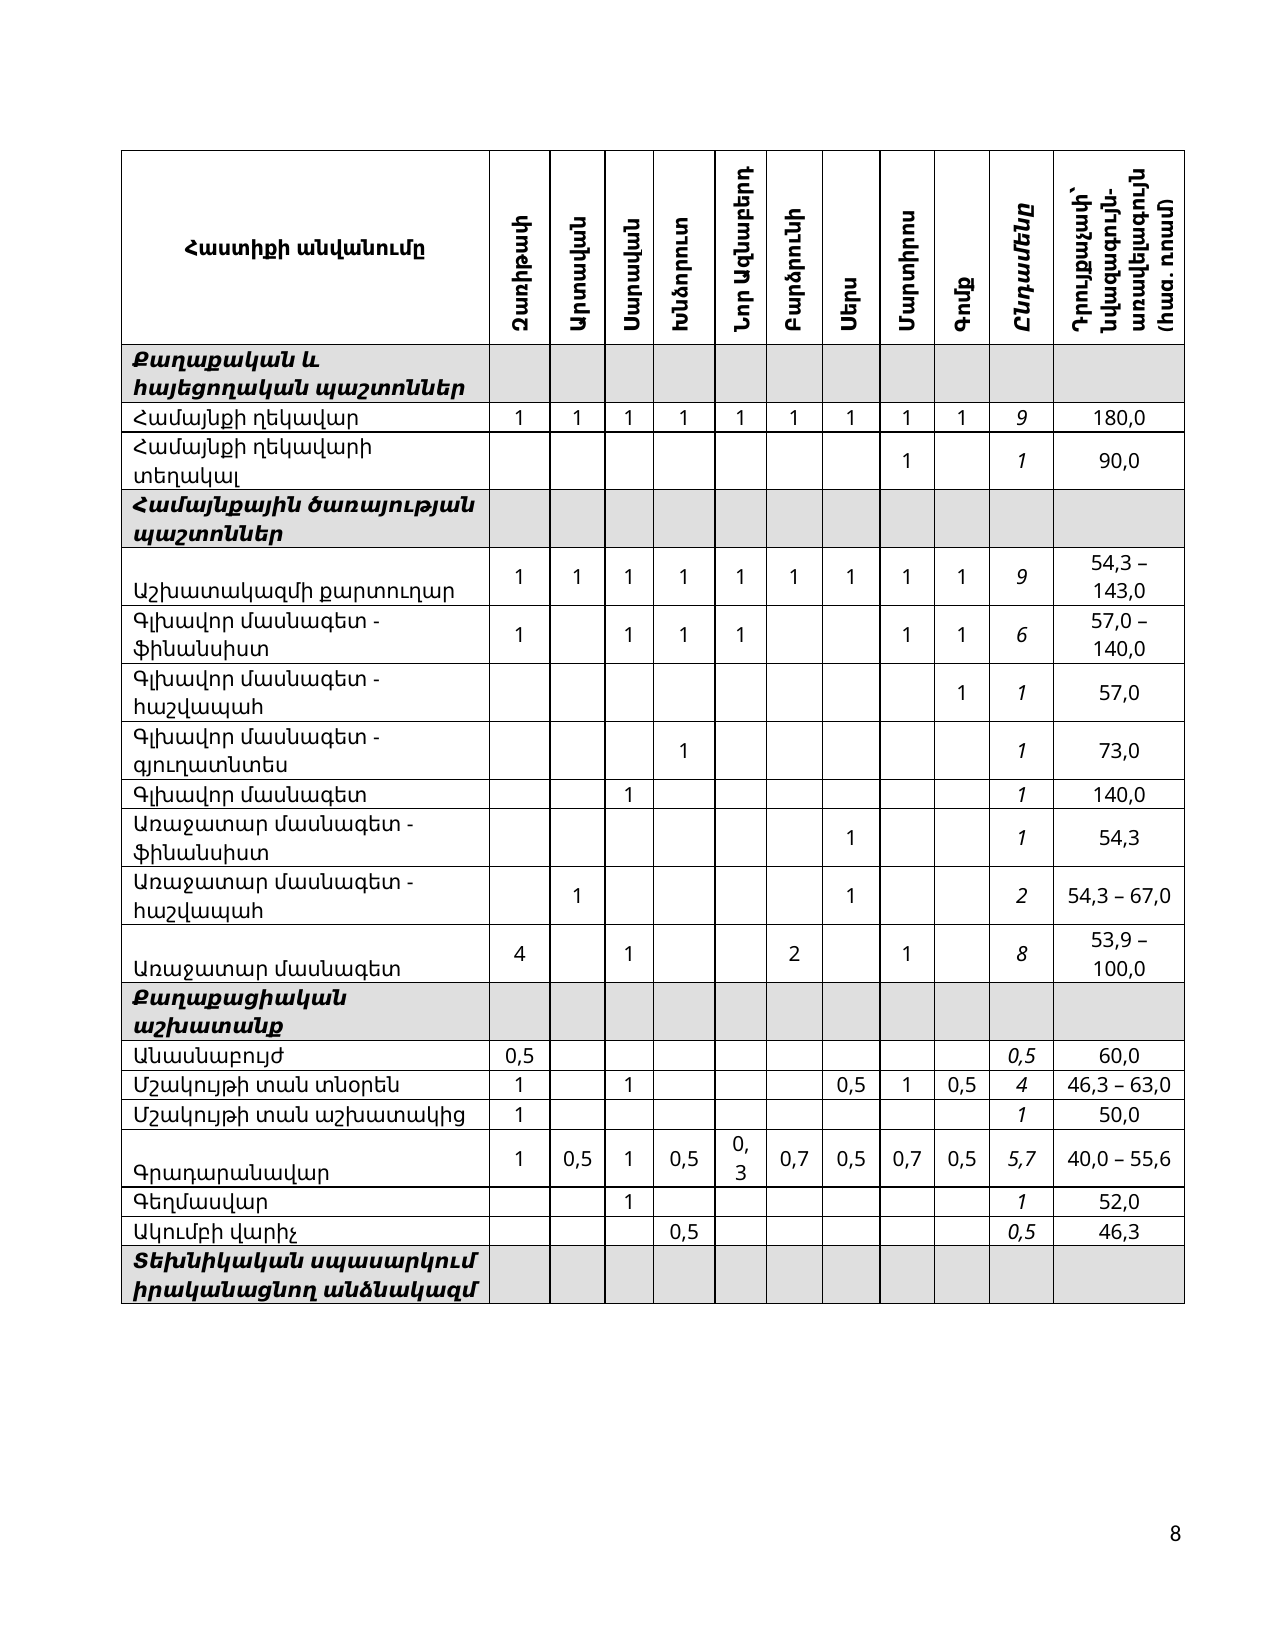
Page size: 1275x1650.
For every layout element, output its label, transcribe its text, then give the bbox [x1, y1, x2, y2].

table_cell 1 [490, 1071, 549, 1099]
table_cell [823, 606, 879, 663]
table_cell [935, 345, 989, 402]
table_cell [767, 433, 822, 489]
table_header Գոմք [935, 151, 989, 344]
table_cell [990, 345, 1053, 402]
table_cell [654, 433, 714, 489]
table_cell [551, 433, 604, 489]
table_cell [490, 433, 549, 489]
table_cell 1 [551, 548, 604, 605]
table_cell 4 [990, 1071, 1053, 1099]
table_cell [823, 1188, 879, 1216]
table_cell [654, 490, 714, 547]
table_cell [654, 664, 714, 721]
table_cell 50,0 [1054, 1100, 1184, 1128]
table_cell [654, 1188, 714, 1216]
table_cell [490, 722, 549, 779]
table_cell Աշխատակազմի քարտուղար [122, 548, 489, 605]
table_cell 1 [767, 548, 822, 605]
table_cell [881, 809, 934, 866]
table_cell [490, 780, 549, 808]
table_cell 0,5 [935, 1130, 989, 1186]
table_header Արտավան [551, 151, 604, 344]
table_cell [935, 780, 989, 808]
table_cell [654, 1246, 714, 1303]
table_cell [551, 809, 604, 866]
table_header Դրույքաչափ՝ նվազագույն-առավելագույն (հազ. դրամ) [1054, 151, 1184, 344]
table_cell [767, 1217, 822, 1245]
table_cell [606, 1100, 653, 1128]
table_cell Առաջատար մասնագետ - ֆինանսիստ [122, 809, 489, 866]
table_cell [881, 867, 934, 924]
table_cell 1 [490, 403, 549, 431]
table_cell 1 [990, 1188, 1053, 1216]
table_cell [823, 722, 879, 779]
table_cell [716, 867, 766, 924]
table_cell [767, 490, 822, 547]
table_cell [490, 983, 549, 1040]
table_header Բարձրունի [767, 151, 822, 344]
table_cell [767, 867, 822, 924]
table_cell 1 [990, 433, 1053, 489]
table_cell 57,0 – 140,0 [1054, 606, 1184, 663]
table_cell [823, 664, 879, 721]
table_cell [767, 345, 822, 402]
table_cell [935, 1246, 989, 1303]
table_cell [716, 1246, 766, 1303]
table_cell Մշակույթի տան տնօրեն [122, 1071, 489, 1099]
table_cell [716, 1100, 766, 1128]
table_cell [990, 983, 1053, 1040]
table_cell 1 [606, 1188, 653, 1216]
table_cell [716, 722, 766, 779]
table_cell 1 [716, 548, 766, 605]
table_cell [606, 1217, 653, 1245]
table_cell [606, 722, 653, 779]
table_cell [881, 722, 934, 779]
table_cell Համայնքի ղեկավար [122, 403, 489, 431]
table_cell [551, 1188, 604, 1216]
table_cell [935, 722, 989, 779]
table_cell 0,3 [716, 1130, 766, 1186]
table_cell 1 [990, 1100, 1053, 1128]
table_cell 90,0 [1054, 433, 1184, 489]
table_cell 1 [606, 548, 653, 605]
table_cell [767, 983, 822, 1040]
table_cell 1 [490, 1100, 549, 1128]
table_cell [551, 1100, 604, 1128]
table_cell [551, 490, 604, 547]
table_cell 2 [767, 925, 822, 982]
table_cell 1 [881, 548, 934, 605]
table_cell 1 [654, 403, 714, 431]
table_cell [654, 1071, 714, 1099]
table_cell [881, 1217, 934, 1245]
table_cell 0,5 [823, 1071, 879, 1099]
table_cell 73,0 [1054, 722, 1184, 779]
table_cell 54,3 [1054, 809, 1184, 866]
table_cell 1 [606, 1071, 653, 1099]
table_cell 0,7 [767, 1130, 822, 1186]
table_cell 1 [767, 403, 822, 431]
table_cell [490, 809, 549, 866]
table_cell [606, 809, 653, 866]
table_cell 9 [990, 548, 1053, 605]
table_cell 52,0 [1054, 1188, 1184, 1216]
table_cell 1 [606, 403, 653, 431]
table_cell Առաջատար մասնագետ - հաշվապահ [122, 867, 489, 924]
table_cell 0,5 [990, 1217, 1053, 1245]
table_cell [606, 1041, 653, 1069]
table_cell 1 [606, 1130, 653, 1186]
table_cell [490, 490, 549, 547]
table_cell [716, 1217, 766, 1245]
table_cell Մշակույթի տան աշխատակից [122, 1100, 489, 1128]
table_cell [654, 983, 714, 1040]
table_cell Գլխավոր մասնագետ - հաշվապահ [122, 664, 489, 721]
table_cell 1 [490, 1130, 549, 1186]
table_cell 1 [990, 780, 1053, 808]
table_cell [551, 1071, 604, 1099]
table_cell 1 [823, 809, 879, 866]
table_cell [823, 1100, 879, 1128]
table_cell [767, 722, 822, 779]
table_cell [654, 780, 714, 808]
table_cell 1 [990, 809, 1053, 866]
table_cell [716, 983, 766, 1040]
table_cell 1 [654, 722, 714, 779]
table_cell [881, 345, 934, 402]
table_header Սերս [823, 151, 879, 344]
table_cell 2 [990, 867, 1053, 924]
table_cell [935, 809, 989, 866]
table_header Նոր Ազնաբերդ [716, 151, 766, 344]
table_cell Գլխավոր մասնագետ [122, 780, 489, 808]
table_cell [490, 867, 549, 924]
table_cell [716, 433, 766, 489]
table_cell [935, 433, 989, 489]
table_cell 53,9 – 100,0 [1054, 925, 1184, 982]
table_cell [823, 345, 879, 402]
table_cell 1 [935, 606, 989, 663]
table_cell [1054, 490, 1184, 547]
table_cell 1 [881, 403, 934, 431]
table_cell [654, 809, 714, 866]
table_cell 1 [654, 606, 714, 663]
table_header Զառիթափ [490, 151, 549, 344]
table_cell 1 [881, 433, 934, 489]
table_cell 1 [935, 664, 989, 721]
table_cell Համայնքի ղեկավարի տեղակալ [122, 433, 489, 489]
table_header Ընդամենը [990, 151, 1053, 344]
table_header Սարավան [606, 151, 653, 344]
table_cell [716, 925, 766, 982]
table_header Հաստիքի անվանումը [122, 151, 489, 344]
table_cell [606, 867, 653, 924]
table_header Խնձորուտ [654, 151, 714, 344]
table_cell [551, 925, 604, 982]
table_cell 4 [490, 925, 549, 982]
table_cell [823, 1041, 879, 1069]
table_cell 180,0 [1054, 403, 1184, 431]
table_cell [654, 1100, 714, 1128]
table_cell 0,7 [881, 1130, 934, 1186]
table_cell [716, 345, 766, 402]
table_cell 140,0 [1054, 780, 1184, 808]
table_cell 1 [823, 403, 879, 431]
table_cell Գլխավոր մասնագետ - ֆինանսիստ [122, 606, 489, 663]
table_cell 0,5 [935, 1071, 989, 1099]
table_cell 57,0 [1054, 664, 1184, 721]
table_cell [767, 664, 822, 721]
table_cell [823, 433, 879, 489]
table_cell Համայնքային ծառայության պաշտոններ [122, 490, 489, 547]
table_cell 8 [990, 925, 1053, 982]
table_cell 1 [935, 403, 989, 431]
table_cell 1 [881, 925, 934, 982]
table_cell [1054, 345, 1184, 402]
table_cell 1 [823, 867, 879, 924]
table_cell 0,5 [990, 1041, 1053, 1069]
table_cell [1054, 1246, 1184, 1303]
table_cell [881, 490, 934, 547]
table_cell Գլխավոր մասնագետ - գյուղատնտես [122, 722, 489, 779]
table_cell 1 [551, 403, 604, 431]
table_cell 0,5 [654, 1217, 714, 1245]
table_cell 9 [990, 403, 1053, 431]
table_cell [881, 664, 934, 721]
table_cell 0,5 [823, 1130, 879, 1186]
table_cell [823, 925, 879, 982]
table_cell [716, 1071, 766, 1099]
table_cell [716, 780, 766, 808]
table_cell [551, 606, 604, 663]
table_cell 60,0 [1054, 1041, 1184, 1069]
table_header Մարտիրոս [881, 151, 934, 344]
table_cell Առաջատար մասնագետ [122, 925, 489, 982]
table_cell [767, 1041, 822, 1069]
table_cell [551, 780, 604, 808]
table_cell [606, 345, 653, 402]
table_cell 1 [716, 606, 766, 663]
table_cell 1 [935, 548, 989, 605]
table_cell 1 [551, 867, 604, 924]
table_cell [935, 490, 989, 547]
table_cell [990, 490, 1053, 547]
table_cell [767, 780, 822, 808]
table_cell [935, 1041, 989, 1069]
table_cell [551, 345, 604, 402]
table_cell [551, 722, 604, 779]
table_cell Քաղաքացիական աշխատանք [122, 983, 489, 1040]
table_cell [606, 664, 653, 721]
table_cell [716, 664, 766, 721]
table_cell 0,5 [490, 1041, 549, 1069]
table_cell [881, 1246, 934, 1303]
table_cell 46,3 – 63,0 [1054, 1071, 1184, 1099]
table_cell [767, 1188, 822, 1216]
table_cell 0,5 [654, 1130, 714, 1186]
table_cell Գեղմասվար [122, 1188, 489, 1216]
table_cell [551, 1041, 604, 1069]
table_cell [881, 983, 934, 1040]
table_cell [823, 490, 879, 547]
table_cell [1054, 983, 1184, 1040]
table_cell [935, 1217, 989, 1245]
table_cell [551, 983, 604, 1040]
table_cell [935, 1188, 989, 1216]
table_cell 1 [606, 606, 653, 663]
table_cell [490, 664, 549, 721]
table_cell [935, 925, 989, 982]
table_cell 1 [606, 925, 653, 982]
table_cell 1 [490, 606, 549, 663]
table_cell 40,0 – 55,6 [1054, 1130, 1184, 1186]
table_cell [606, 490, 653, 547]
table_cell [490, 1188, 549, 1216]
table_cell [823, 780, 879, 808]
table_cell [490, 1217, 549, 1245]
table_cell 1 [881, 1071, 934, 1099]
table_cell [823, 983, 879, 1040]
table_cell [935, 1100, 989, 1128]
table_cell [551, 1217, 604, 1245]
table_cell [767, 1071, 822, 1099]
table_cell 54,3 – 67,0 [1054, 867, 1184, 924]
table_cell [767, 1246, 822, 1303]
table_cell [606, 433, 653, 489]
table_cell [490, 345, 549, 402]
table_cell [823, 1246, 879, 1303]
table_cell [823, 1217, 879, 1245]
table_cell [881, 1188, 934, 1216]
table_cell [551, 1246, 604, 1303]
table_cell 1 [606, 780, 653, 808]
table_cell Անասնաբույժ [122, 1041, 489, 1069]
table_cell [716, 1041, 766, 1069]
table_cell Քաղաքական և հայեցողական պաշտոններ [122, 345, 489, 402]
table_cell [551, 664, 604, 721]
table_cell 6 [990, 606, 1053, 663]
table_cell [606, 983, 653, 1040]
table_cell [654, 867, 714, 924]
table_cell [767, 606, 822, 663]
table_cell [654, 925, 714, 982]
table_cell [606, 1246, 653, 1303]
table_cell [767, 809, 822, 866]
table_cell 1 [990, 664, 1053, 721]
table_cell 1 [654, 548, 714, 605]
table_cell [767, 1100, 822, 1128]
table_cell [990, 1246, 1053, 1303]
table_cell [881, 1100, 934, 1128]
table_cell Ակումբի վարիչ [122, 1217, 489, 1245]
table_cell [935, 983, 989, 1040]
table_cell 1 [881, 606, 934, 663]
table_cell 1 [990, 722, 1053, 779]
table_cell [881, 780, 934, 808]
table_cell 46,3 [1054, 1217, 1184, 1245]
table_cell 54,3 – 143,0 [1054, 548, 1184, 605]
table_cell Գրադարանավար [122, 1130, 489, 1186]
table_cell 5,7 [990, 1130, 1053, 1186]
table_cell 1 [823, 548, 879, 605]
table_cell [881, 1041, 934, 1069]
table_cell [654, 345, 714, 402]
table_cell 1 [490, 548, 549, 605]
table_cell [654, 1041, 714, 1069]
table_cell [716, 1188, 766, 1216]
table_cell [935, 867, 989, 924]
table_cell [716, 490, 766, 547]
table_cell [716, 809, 766, 866]
table_cell Տեխնիկական սպասարկում իրականացնող անձնակազմ [122, 1246, 489, 1303]
table_cell 1 [716, 403, 766, 431]
table_cell 0,5 [551, 1130, 604, 1186]
table_cell [490, 1246, 549, 1303]
